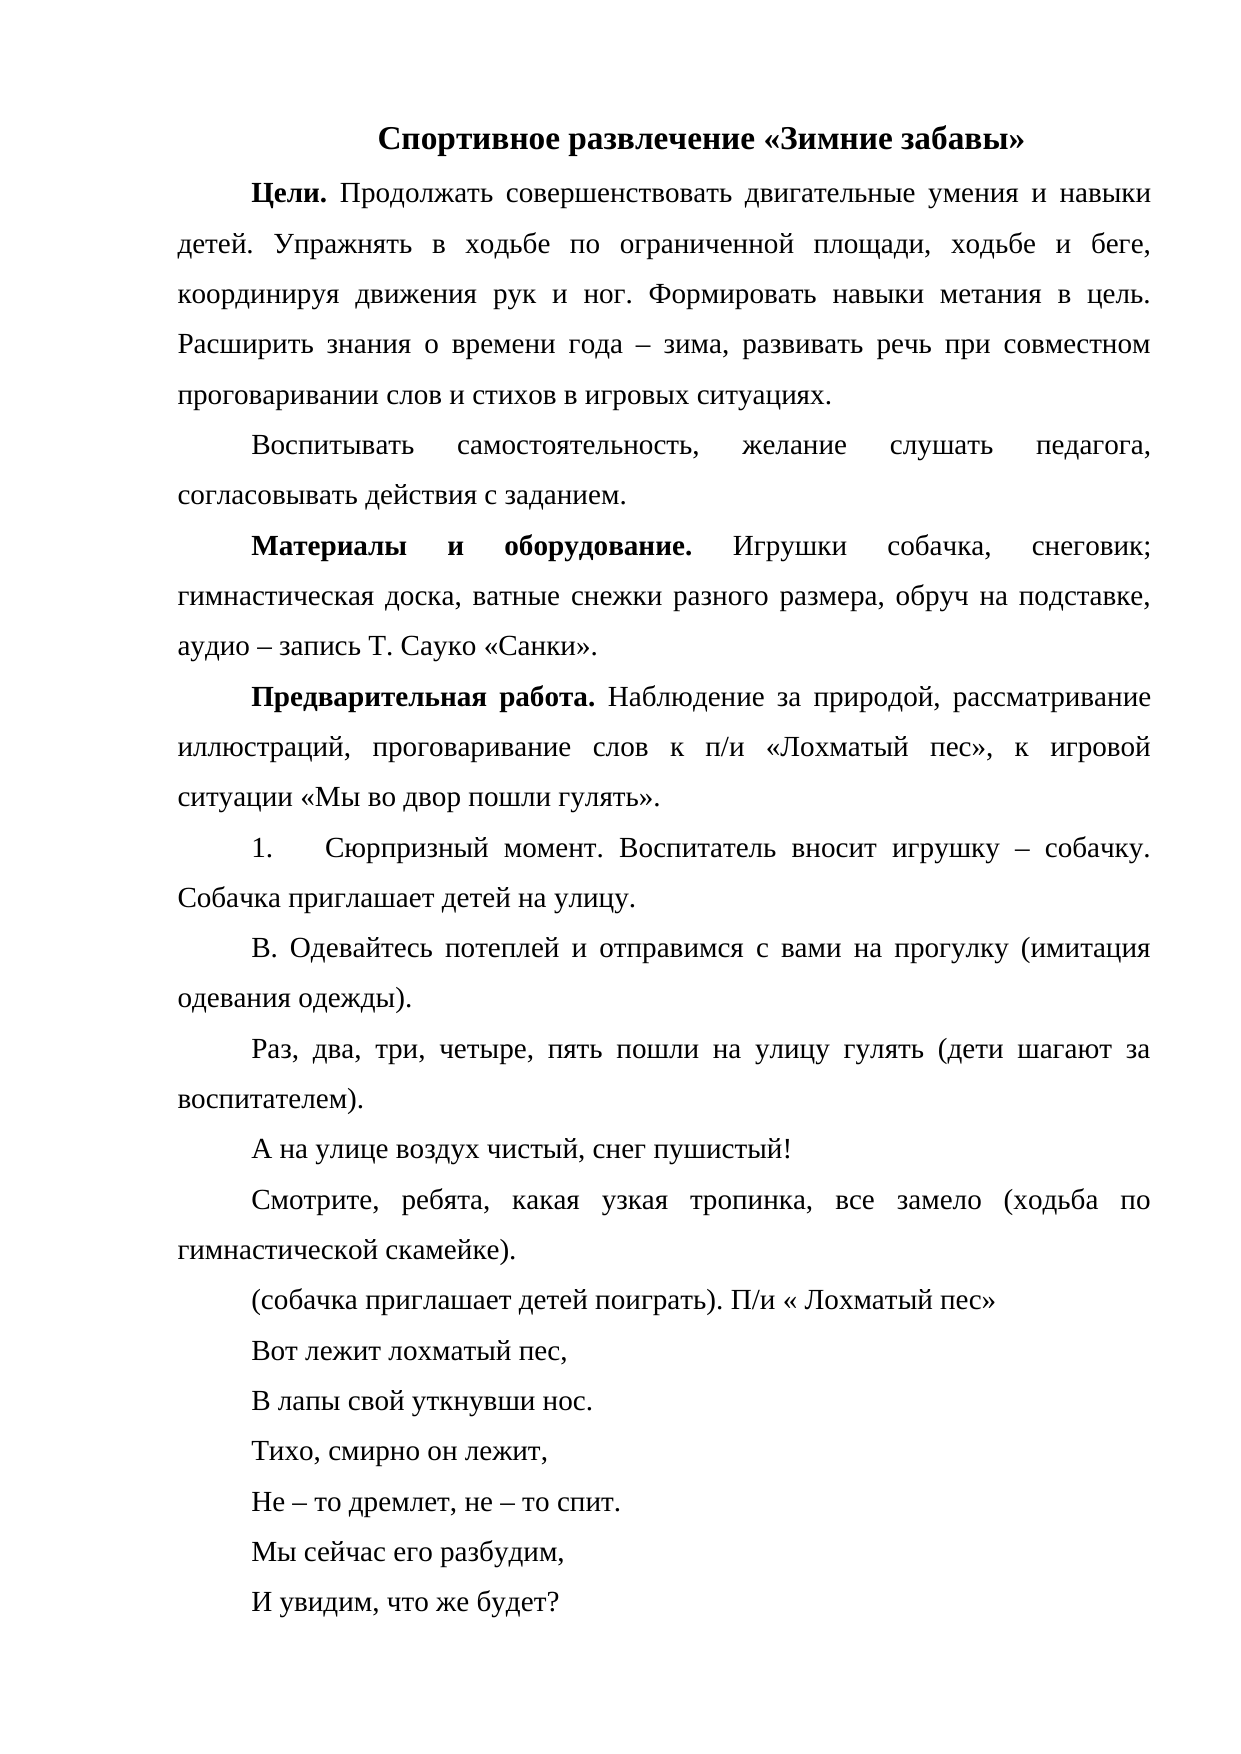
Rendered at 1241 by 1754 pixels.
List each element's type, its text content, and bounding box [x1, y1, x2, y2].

text Цели. Продолжать совершенствовать двигательные умения и навыки детей. Упражнять в ходьбе по ограниченной площади, ходьбе и беге, координируя движения рук и ног. Формировать навыки метания в цель. Расширить знания о времени года – зима, развивать речь при совместном проговаривании слов и стихов в игровых ситуациях. [177, 176, 1152, 410]
text Раз, два, три, четыре, пять пошли на улицу гулять (дети шагают за воспитателем). [177, 1031, 1152, 1115]
text В. Одевайтесь потеплей и отправимся с вами на прогулку (имитация одевания одежды). [177, 930, 1152, 1014]
text Материалы и оборудование. Игрушки собачка, снеговик; гимнастическая доска, ватные снежки разного размера, обруч на подставке, аудио – запись Т. Сауко «Санки». [177, 528, 1152, 662]
text А на улице воздух чистый, снег пушистый! [177, 1132, 1152, 1165]
text Вот лежит лохматый пес, [177, 1333, 1152, 1366]
text (собачка приглашает детей поиграть). П/и « Лохматый пес» [177, 1282, 1152, 1316]
text Спортивное развлечение «Зимние забавы» [177, 118, 1152, 156]
text Тихо, смирно он лежит, [177, 1433, 1152, 1467]
text Предварительная работа. Наблюдение за природой, рассматривание иллюстраций, проговаривание слов к п/и «Лохматый пес», к игровой ситуации «Мы во двор пошли гулять». [177, 679, 1152, 813]
text Воспитывать самостоятельность, желание слушать педагога, согласовывать действия с заданием. [177, 427, 1152, 511]
text Смотрите, ребята, какая узкая тропинка, все замело (ходьба по гимнастической скамейке). [177, 1182, 1152, 1266]
text И увидим, что же будет? [177, 1584, 1152, 1618]
list Сюрпризный момент. Воспитатель вносит игрушку – собачку. Собачка приглашает детей на улицу. [177, 830, 1152, 913]
text В лапы свой уткнувши нос. [177, 1383, 1152, 1417]
text Мы сейчас его разбудим, [177, 1534, 1152, 1568]
text Не – то дремлет, не – то спит. [177, 1484, 1152, 1517]
